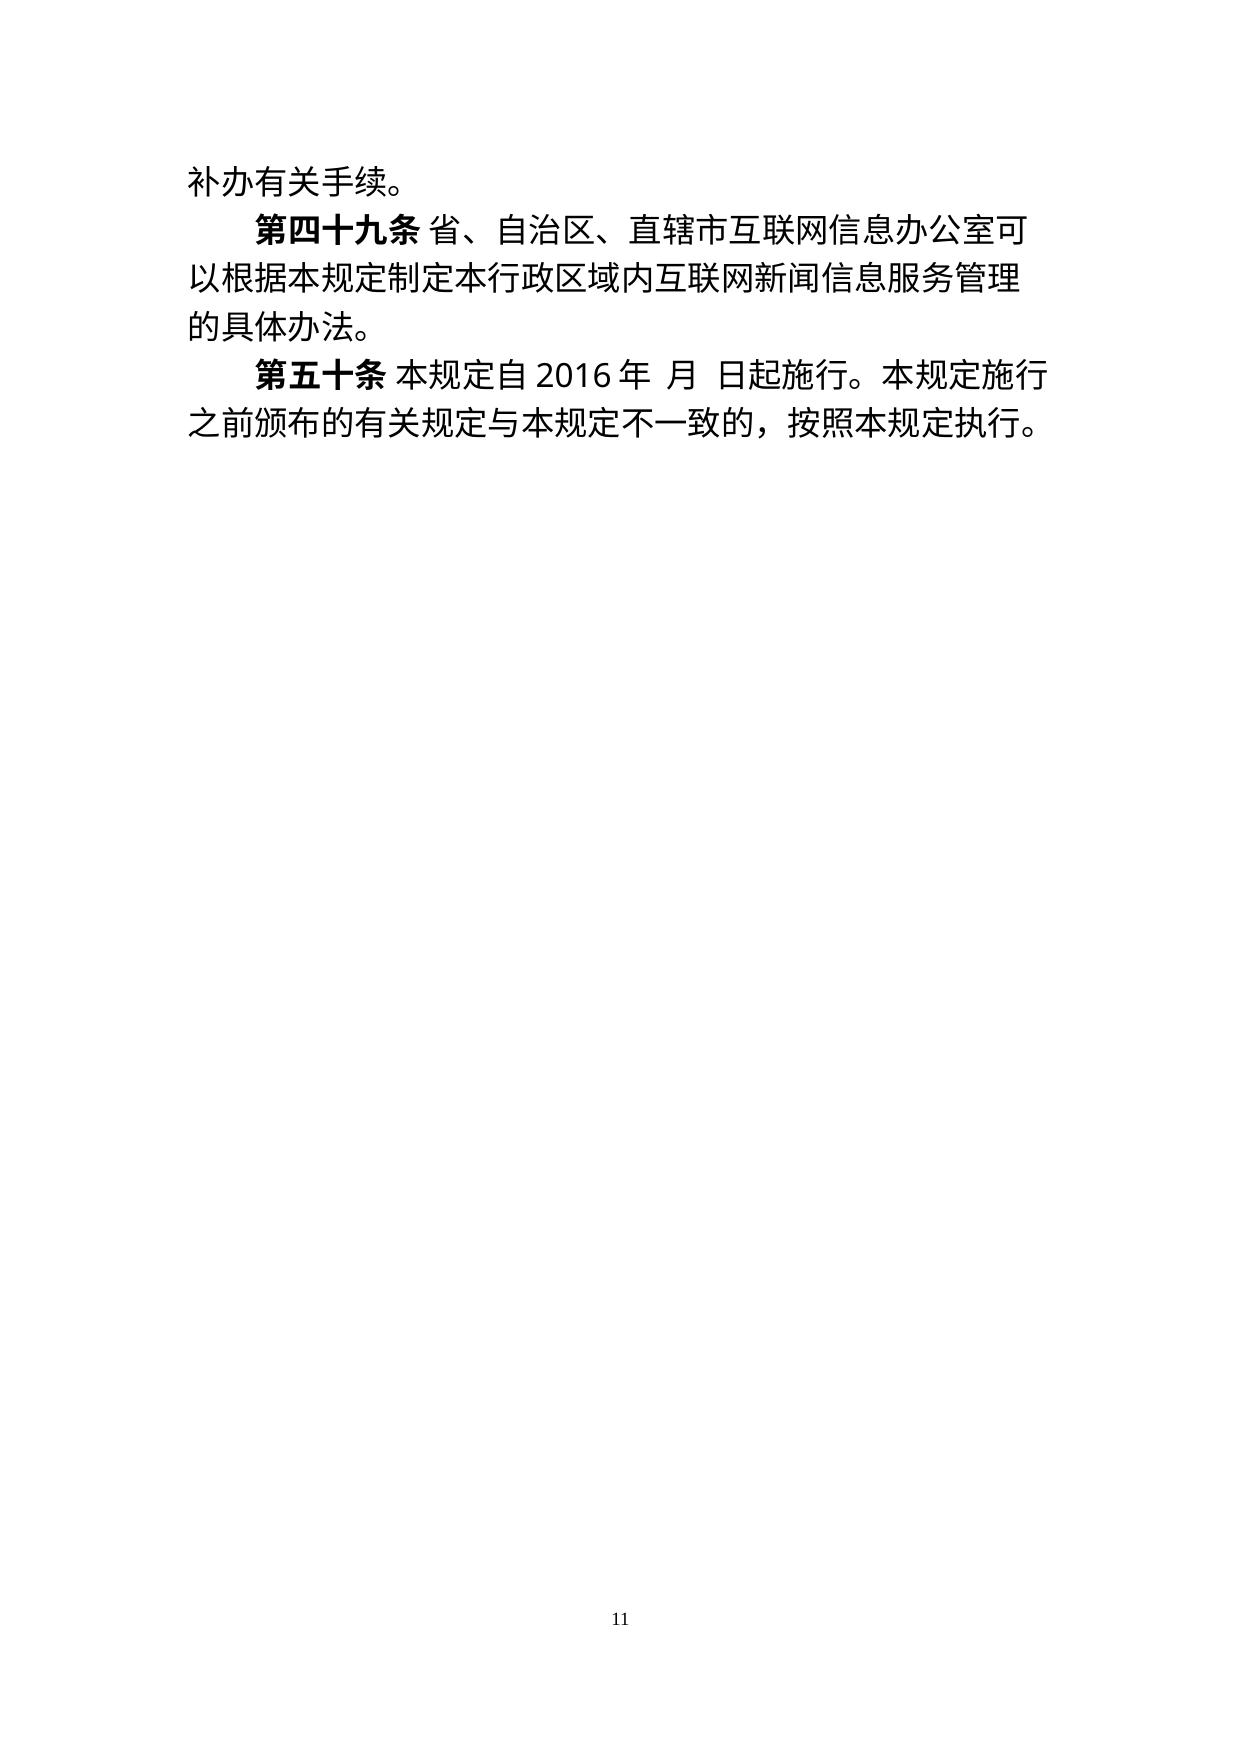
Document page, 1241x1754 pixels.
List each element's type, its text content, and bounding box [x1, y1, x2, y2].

text 第五十条 本规定自2016年 月 日起施行。本规定施行之前颁布的有关规定与本规定不一致的，按照本规定执行。 [187, 349, 1053, 445]
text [187, 156, 1053, 204]
text 第四十九条 省、自治区、直辖市互联网信息办公室可以根据本规定制定本行政区域内互联网新闻信息服务管理的具体办法。 [187, 204, 1053, 349]
